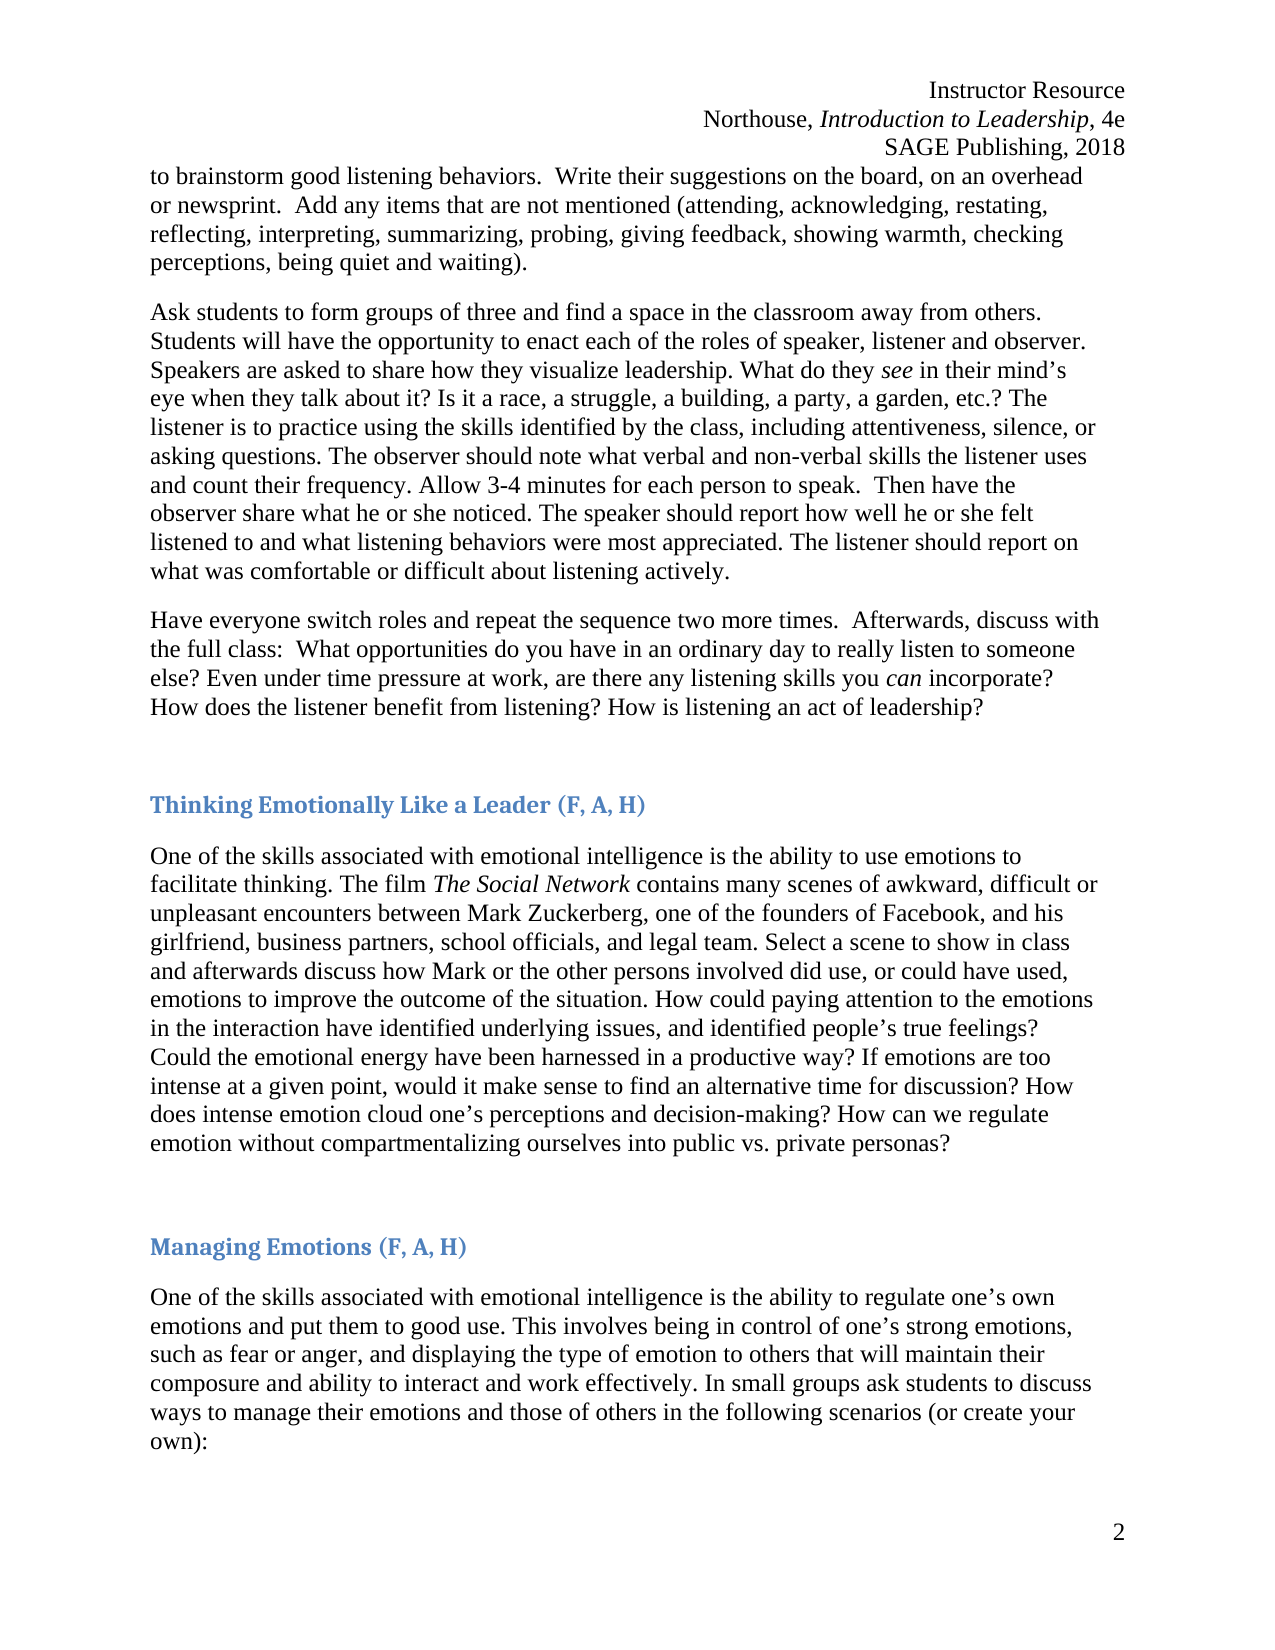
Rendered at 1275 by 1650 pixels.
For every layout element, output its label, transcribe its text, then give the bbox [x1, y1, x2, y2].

text One of the skills associated with emotional intelligence is the ability to use emotions to facilitate thinking. The film The Social Network contains many scenes of awkward, difficult or unpleasant encounters between Mark Zuckerberg, one of the founders of Facebook, and his girlfriend, business partners, school officials, and legal team. Select a scene to show in class and afterwards discuss how Mark or the other persons involved did use, or could have used, emotions to improve the outcome of the situation. How could paying attention to the emotions in the interaction have identified underlying issues, and identified people’s true feelings? Could the emotional energy have been harnessed in a productive way? If emotions are too intense at a given point, would it make sense to find an alternative time for discussion? How does intense emotion cloud one’s perceptions and decision-making? How can we regulate emotion without compartmentalizing ourselves into public vs. private personas? [150, 841, 1106, 1157]
text Have everyone switch roles and repeat the sequence two more times. Afterwards, discuss with the full class: What opportunities do you have in an ordinary day to really listen to someone else? Even under time pressure at work, are there any listening skills you can incorporate? How does the listener benefit from listening? How is listening an act of leadership? [150, 606, 1106, 721]
text One of the skills associated with emotional intelligence is the ability to regulate one’s own emotions and put them to good use. This involves being in control of one’s strong emotions, such as fear or anger, and displaying the type of emotion to others that will maintain their composure and ability to interact and work effectively. In small groups ask students to discuss ways to manage their emotions and those of others in the following scenarios (or create your own): [150, 1282, 1106, 1454]
subtitle Thinking Emotionally Like a Leader (F, A, H) [150, 791, 1125, 820]
text Ask students to form groups of three and find a space in the classroom away from others. Students will have the opportunity to enact each of the roles of speaker, listener and observer. Speakers are asked to share how they visualize leadership. What do they see in their mind’s eye when they talk about it? Is it a race, a struggle, a building, a party, a garden, etc.? The listener is to practice using the skills identified by the class, including attentiveness, silence, or asking questions. The observer should note what verbal and non-verbal skills the listener uses and count their frequency. Allow 3-4 minutes for each person to speak. Then have the observer share what he or she noticed. The speaker should report how well he or she felt listened to and what listening behaviors were most appreciated. The listener should report on what was comfortable or difficult about listening actively. [150, 297, 1106, 585]
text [150, 161, 1106, 276]
subtitle Managing Emotions (F, A, H) [150, 1232, 1125, 1261]
